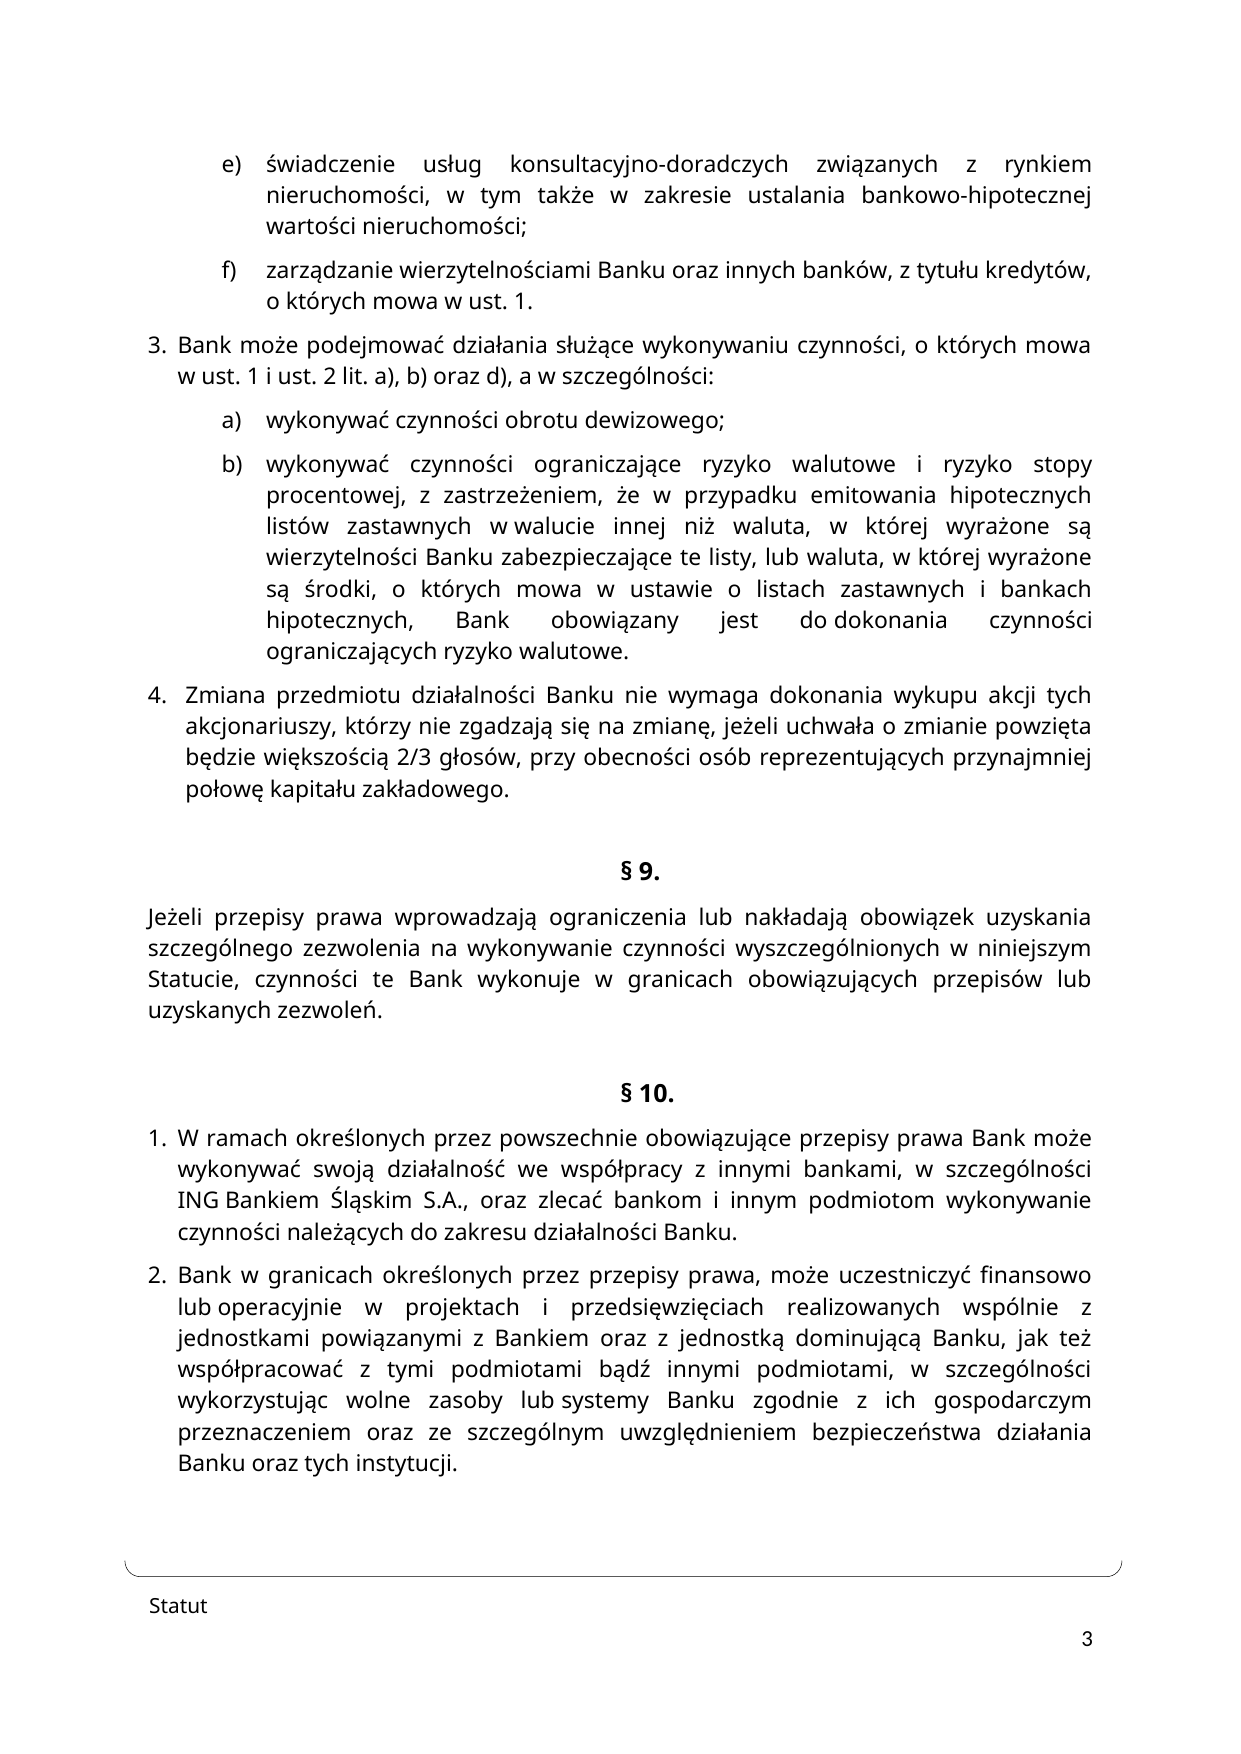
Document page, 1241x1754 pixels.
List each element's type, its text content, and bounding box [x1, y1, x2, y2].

list Zmiana przedmiotu działalności Banku nie wymaga dokonania wykupu akcji tych akcjonariuszy, którzy nie zgadzają się na zmianę, jeżeli uchwała o zmianie powzięta będzie większością 2/3 głosów, przy obecności osób reprezentujących przynajmniej połowę kapitału zakładowego. [148, 679, 1093, 804]
text f) zarządzanie wierzytelnościami Banku oraz innych banków, z tytułu kredytów, o których mowa w ust. 1. [221, 254, 1093, 316]
text 2. Bank w granicach określonych przez przepisy prawa, może uczestniczyć finansowo lub operacyjnie w projektach i przedsięwzięciach realizowanych wspólnie z jednostkami powiązanymi z Bankiem oraz z jednostką dominującą Banku, jak też współpracować z tymi podmiotami bądź innymi podmiotami, w szczególności wykorzystując wolne zasoby lub systemy Banku zgodnie z ich gospodarczym przeznaczeniem oraz ze szczególnym uwzględnieniem bezpieczeństwa działania Banku oraz tych instytucji. [148, 1259, 1093, 1478]
text a) wykonywać czynności obrotu dewizowego; [221, 404, 1093, 435]
text 1. W ramach określonych przez powszechnie obowiązujące przepisy prawa Bank może wykonywać swoją działalność we współpracy z innymi bankami, w szczególności ING Bankiem Śląskim S.A., oraz zlecać bankom i innym podmiotom wykonywanie czynności należących do zakresu działalności Banku. [148, 1122, 1093, 1247]
text e) świadczenie usług konsultacyjno-doradczych związanych z rynkiem nieruchomości, w tym także w zakresie ustalania bankowo-hipotecznej wartości nieruchomości; [221, 148, 1093, 241]
text b) wykonywać czynności ograniczające ryzyko walutowe i ryzyko stopy procentowej, z zastrzeżeniem, że w przypadku emitowania hipotecznych listów zastawnych w walucie innej niż waluta, w której wyrażone są wierzytelności Banku zabezpieczające te listy, lub waluta, w której wyrażone są środki, o których mowa w ustawie o listach zastawnych i bankach hipotecznych, Bank obowiązany jest do dokonania czynności ograniczających ryzyko walutowe. [221, 448, 1093, 666]
text Jeżeli przepisy prawa wprowadzają ograniczenia lub nakładają obowiązek uzyskania szczególnego zezwolenia na wykonywanie czynności wyszczególnionych w niniejszym Statucie, czynności te Bank wykonuje w granicach obowiązujących przepisów lub uzyskanych zezwoleń. [148, 900, 1093, 1025]
list Bank może podejmować działania służące wykonywaniu czynności, o których mowa w ust. 1 i ust. 2 lit. a), b) oraz d), a w szczególności: [148, 329, 1093, 391]
